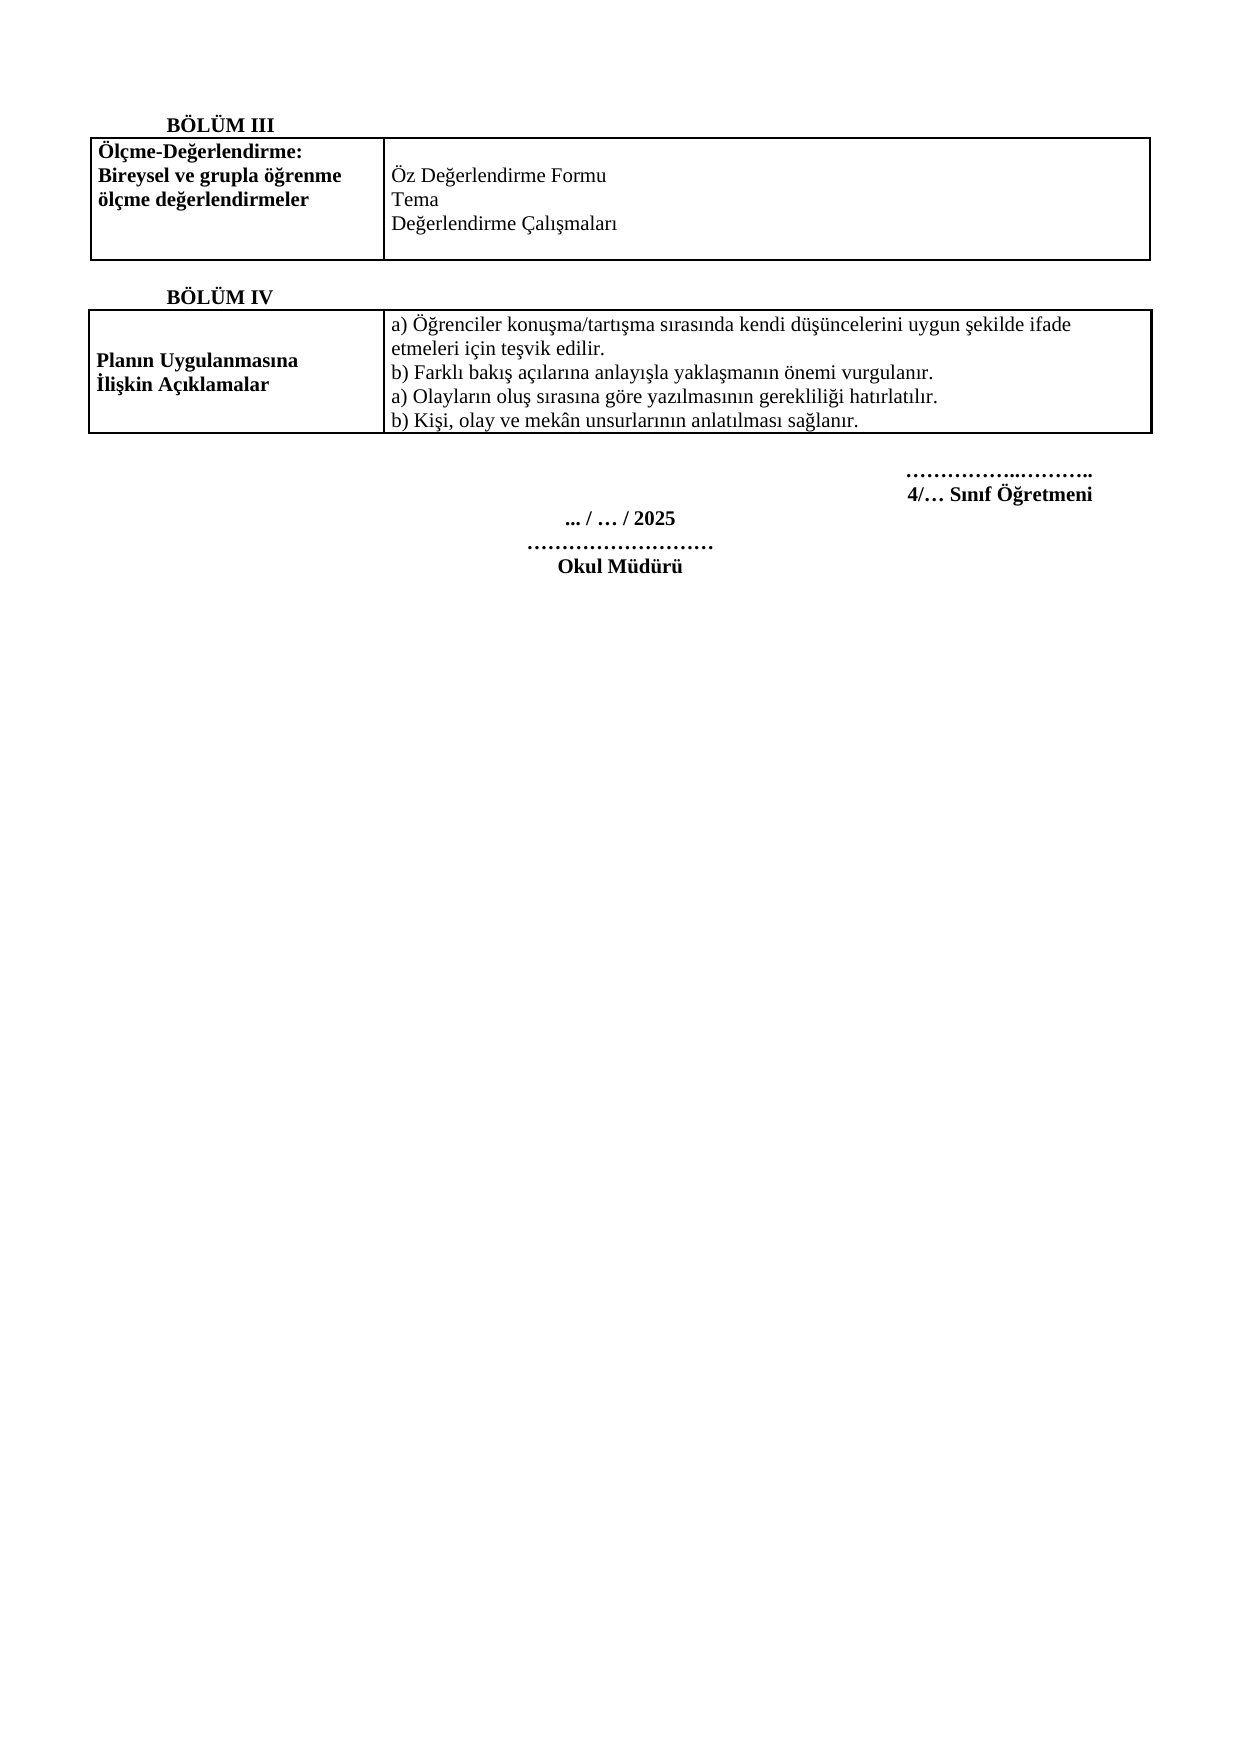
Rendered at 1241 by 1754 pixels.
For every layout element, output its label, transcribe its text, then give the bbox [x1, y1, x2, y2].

table_header Planın Uygulanmasına İlişkin Açıklamalar [90, 311, 383, 432]
text ……………………… [148, 530, 1092, 554]
subtitle BÖLÜM IV [148, 285, 1092, 309]
text ……………..……….. [148, 458, 1092, 482]
table_header a) Öğrenciler konuşma/tartışma sırasında kendi düşüncelerini uygun şekilde ifade etmeleri için teşvik edilir. b) Farklı bakış açılarına anlayışla yaklaşmanın önemi vurgulanır. a) Olayların oluş sırasına göre yazılmasının gerekliliği hatırlatılır. b) Kişi, olay ve mekân unsurlarının anlatılması sağlanır. [385, 311, 1150, 432]
table_header Ölçme-Değerlendirme: Bireysel ve grupla öğrenme ölçme değerlendirmeler [92, 139, 383, 259]
text Okul Müdürü [148, 554, 1092, 578]
subtitle BÖLÜM III [148, 113, 1092, 137]
table_header Öz Değerlendirme Formu Tema Değerlendirme Çalışmaları [385, 139, 1149, 259]
text ... / … / 2025 [148, 506, 1092, 530]
text 4/… Sınıf Öğretmeni [148, 482, 1092, 506]
